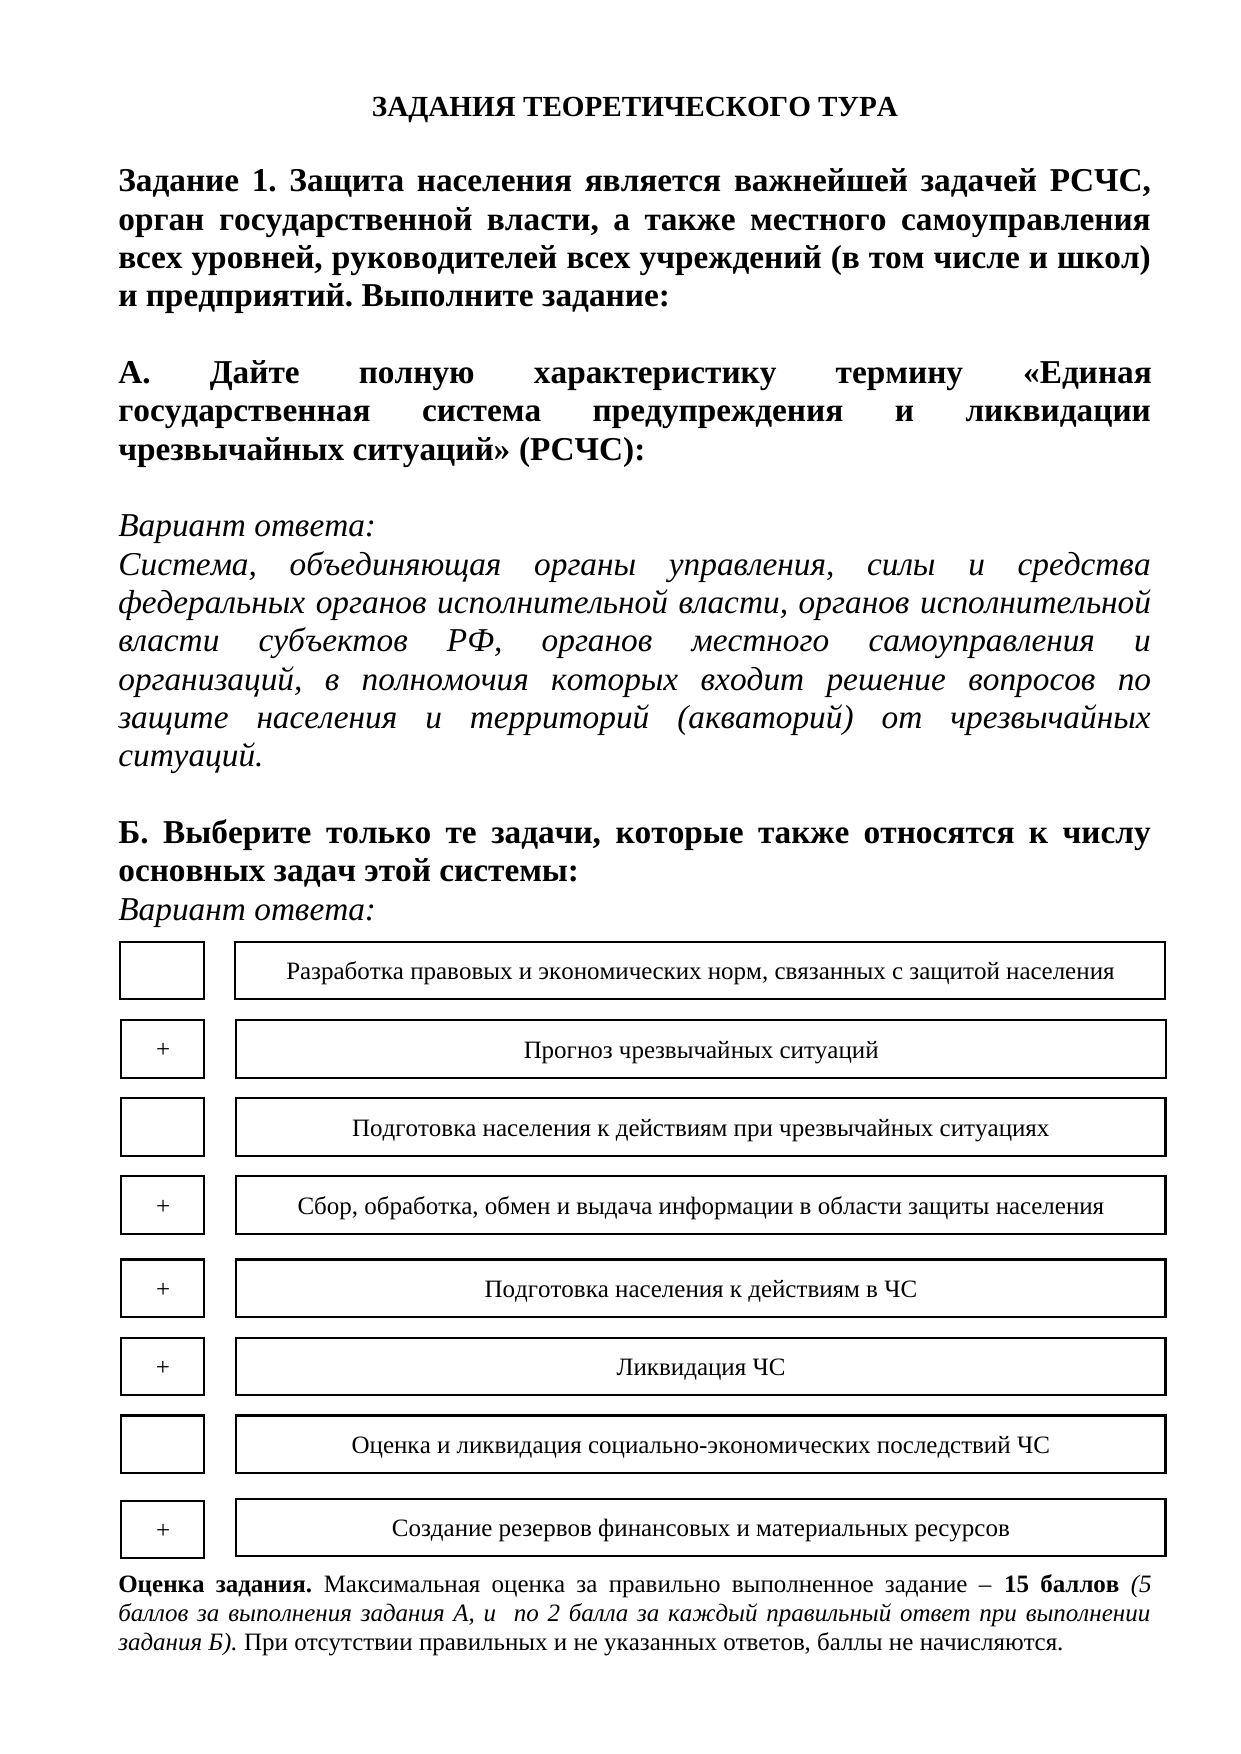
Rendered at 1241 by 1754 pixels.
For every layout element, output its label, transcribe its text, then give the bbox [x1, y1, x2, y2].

text Задание 1. Защита населения является важнейшей задачей РСЧС, орган государственной власти, а также местного самоуправления всех уровней, руководителей всех учреждений (в том числе и школ) и предприятий. Выполните задание: [118, 161, 1152, 314]
text А. Дайте полную характеристику термину «Единая государственная система предупреждения и ликвидации чрезвычайных ситуаций» (РСЧС): [118, 352, 1152, 467]
text Вариант ответа: [118, 506, 1152, 544]
text Оценка задания. Максимальная оценка за правильно выполненное задание – 15 баллов (5 баллов за выполнения задания А, и по 2 балла за каждый правильный ответ при выполнении задания Б). При отсутствии правильных и не указанных ответов, баллы не начисляются. [118, 1569, 1152, 1656]
text ЗАДАНИЯ ТЕОРЕТИЧЕСКОГО ТУРА [118, 89, 1152, 122]
text Система, объединяющая органы управления, силы и средства федеральных органов исполнительной власти, органов исполнительной власти субъектов РФ, органов местного самоуправления и организаций, в полномочия которых входит решение вопросов по защите населения и территорий (акваторий) от чрезвычайных ситуаций. [118, 544, 1152, 774]
text Б. Выберите только те задачи, которые также относятся к числу основных задач этой системы: [118, 812, 1152, 889]
text Вариант ответа: [118, 889, 1152, 927]
